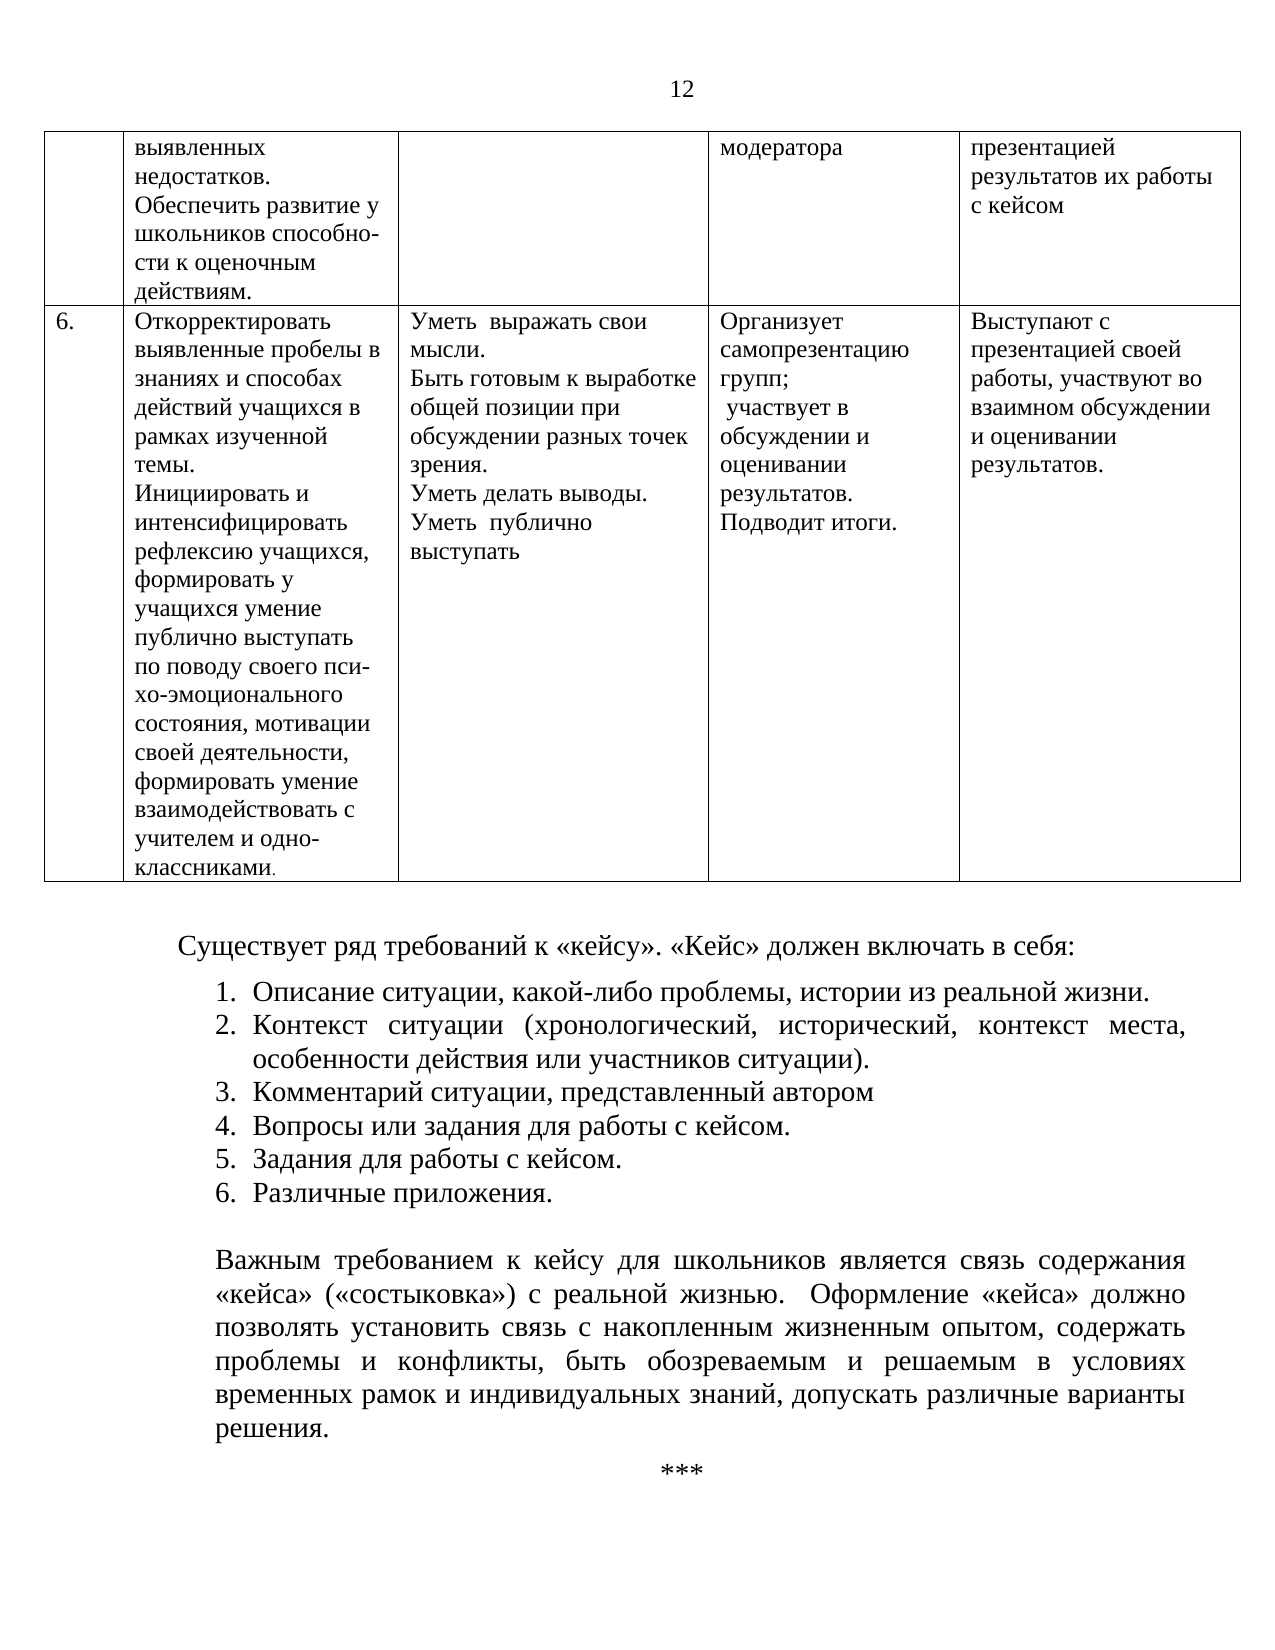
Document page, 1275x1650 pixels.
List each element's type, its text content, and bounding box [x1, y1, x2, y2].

text Существует ряд требований к «кейсу». «Кейс» должен включать в себя: [177, 928, 1186, 961]
list Описание ситуации, какой-либо проблемы, истории из реальной жизни. [215, 974, 1186, 1007]
table_cell 6. [45, 306, 123, 881]
list Вопросы или задания для работы с кейсом. [215, 1108, 1186, 1142]
list Задания для работы с кейсом. [215, 1142, 1186, 1175]
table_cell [399, 132, 708, 305]
table_cell Уметь выражать свои мысли. Быть готовым к выработке общей позиции при обсуждении разных точек зрения. Уметь делать выводы. Уметь публично выступать [399, 306, 708, 881]
table_cell Выступают с презентацией своей работы, участвуют во взаимном обсуждении и оценивании результатов. [960, 306, 1240, 881]
list Различные приложения. [215, 1175, 1186, 1209]
list Важным требованием к кейсу для школьников является связь содержания «кейса» («состыковка») с реальной жизнью. Оформление «кейса» должно позволять установить связь с накопленным жизненным опытом, содержать проблемы и конфликты, быть обозреваемым и решаемым в условиях временных рамок и индивидуальных знаний, допускать различные варианты решения. [215, 1242, 1186, 1443]
text *** [177, 1456, 1186, 1489]
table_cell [960, 132, 1240, 305]
table_cell Организует самопрезентацию групп; участвует в обсуждении и оценивании результатов. Подводит итоги. [709, 306, 959, 881]
table_cell Откорректировать выявленные пробелы в знаниях и способах действий учащихся в рамках изученной темы. Инициировать и интенсифицировать рефлексию учащихся, формировать у учащихся умение публично выступать по поводу своего психо-эмоционального состояния, мотивации своей деятельности, формировать умение взаимодействовать с учителем и одноклассниками. [124, 306, 398, 881]
table_cell 5. [45, 132, 123, 305]
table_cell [709, 132, 959, 305]
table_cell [124, 132, 398, 305]
list Комментарий ситуации, представленный автором [215, 1074, 1186, 1108]
list Контекст ситуации (хронологический, исторический, контекст места, особенности действия или участников ситуации). [215, 1007, 1186, 1074]
